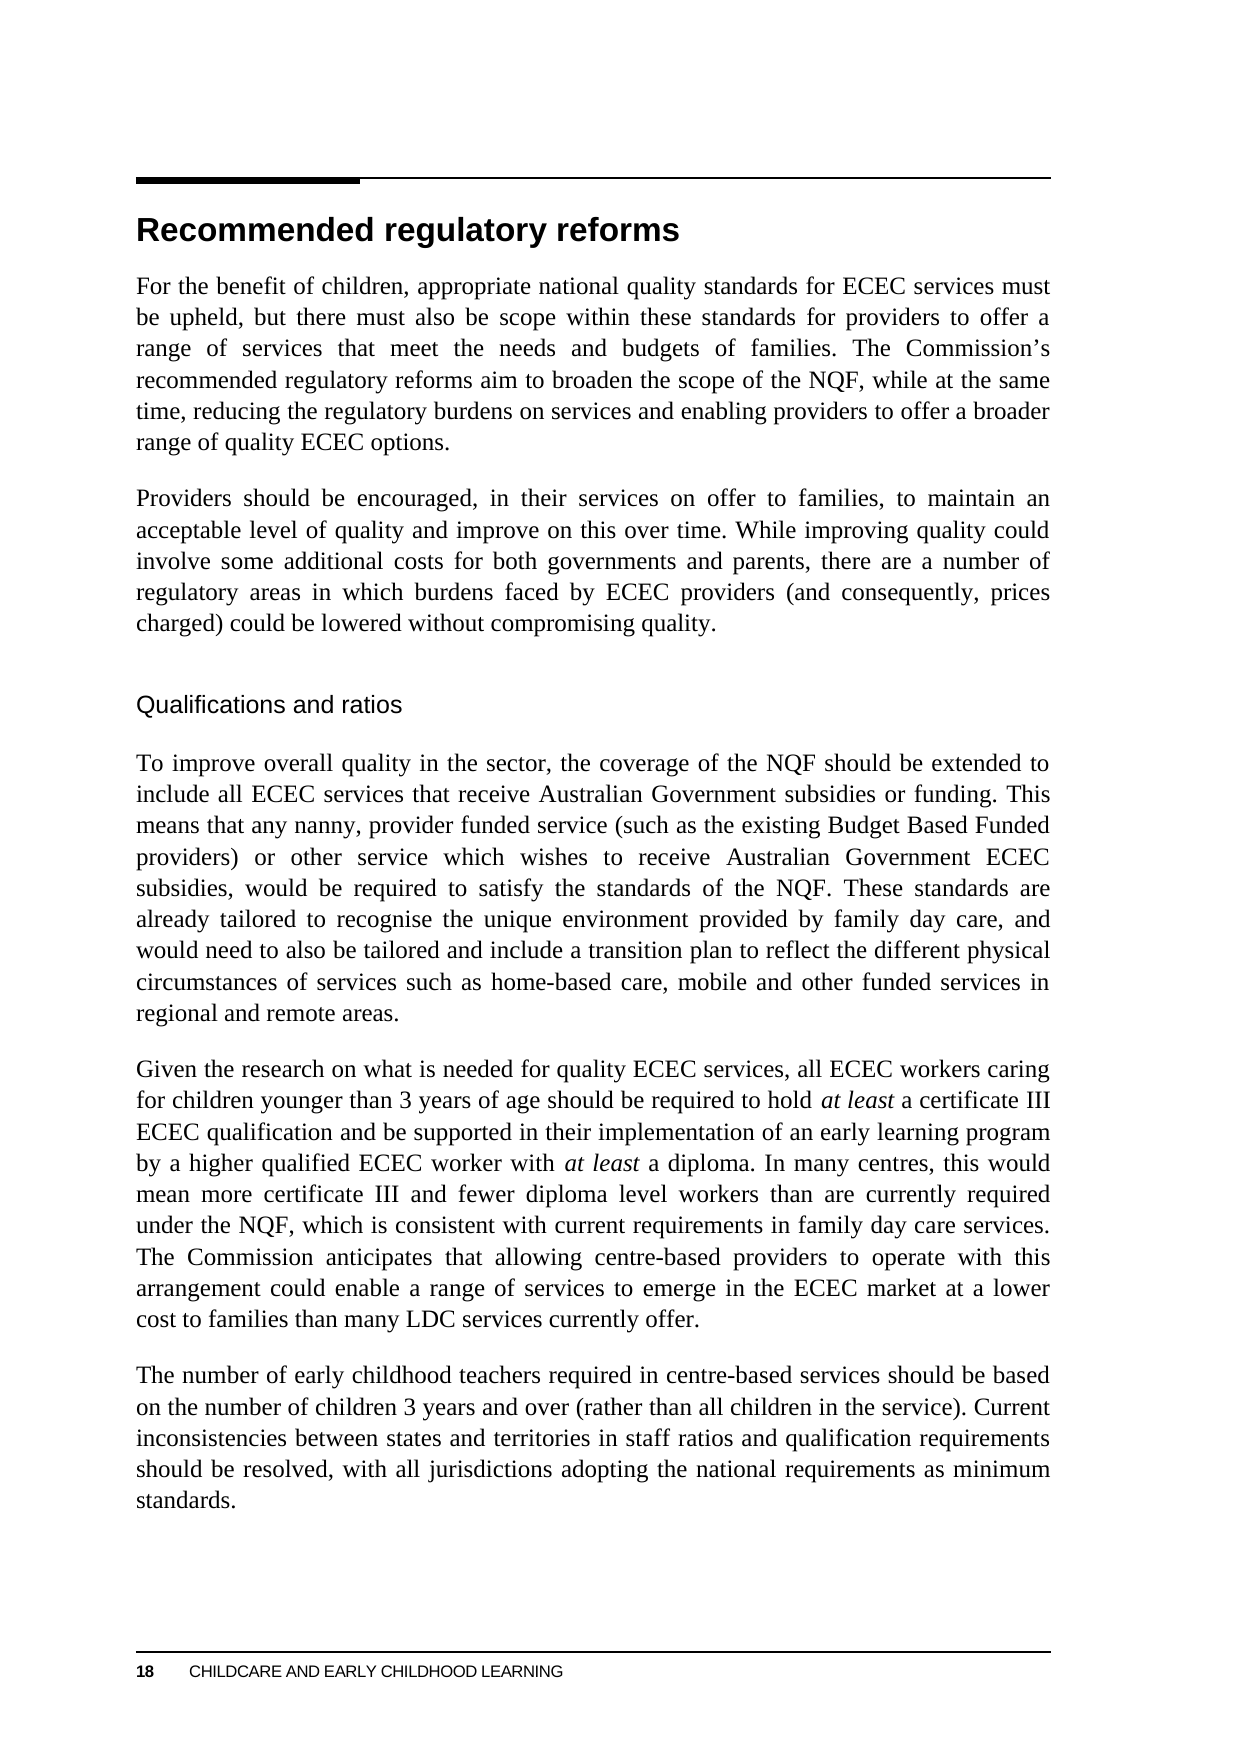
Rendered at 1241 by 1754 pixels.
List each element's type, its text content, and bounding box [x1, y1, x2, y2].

text For the benefit of children, appropriate national quality standards for ECEC services must be upheld, but there must also be scope within these standards for providers to offer a range of services that meet the needs and budgets of families. The Commission’s recommended regulatory reforms aim to broaden the scope of the NQF, while at the same time, reducing the regulatory burdens on services and enabling providers to offer a broader range of quality ECEC options. [136, 268, 1051, 456]
text The number of early childhood teachers required in centre-based services should be based on the number of children 3 years and over (rather than all children in the service). Current inconsistencies between states and territories in staff ratios and qualification requirements should be resolved, with all jurisdictions adopting the national requirements as minimum standards. [136, 1358, 1051, 1514]
subtitle Qualifications and ratios [136, 687, 1051, 721]
text Providers should be encouraged, in their services on offer to families, to maintain an acceptable level of quality and improve on this over time. While improving quality could involve some additional costs for both governments and parents, there are a number of regulatory areas in which burdens faced by ECEC providers (and consequently, prices charged) could be lowered without compromising quality. [136, 481, 1051, 637]
text To improve overall quality in the sector, the coverage of the NQF should be extended to include all ECEC services that receive Australian Government subsidies or funding. This means that any nanny, provider funded service (such as the existing Budget Based Funded providers) or other service which wishes to receive Australian Government ECEC subsidies, would be required to satisfy the standards of the NQF. These standards are already tailored to recognise the unique environment provided by family day care, and would need to also be tailored and include a transition plan to reflect the different physical circumstances of services such as home-based care, mobile and other funded services in regional and remote areas. [136, 746, 1051, 1027]
subtitle Recommended regulatory reforms [136, 214, 1051, 248]
text Given the research on what is needed for quality ECEC services, all ECEC workers caring for children younger than 3 years of age should be required to hold at least a certificate III ECEC qualification and be supported in their implementation of an early learning program by a higher qualified ECEC worker with at least a diploma. In many centres, this would mean more certificate III and fewer diploma level workers than are currently required under the NQF, which is consistent with current requirements in family day care services. The Commission anticipates that allowing centre-based providers to operate with this arrangement could enable a range of services to emerge in the ECEC market at a lower cost to families than many LDC services currently offer. [136, 1052, 1051, 1333]
